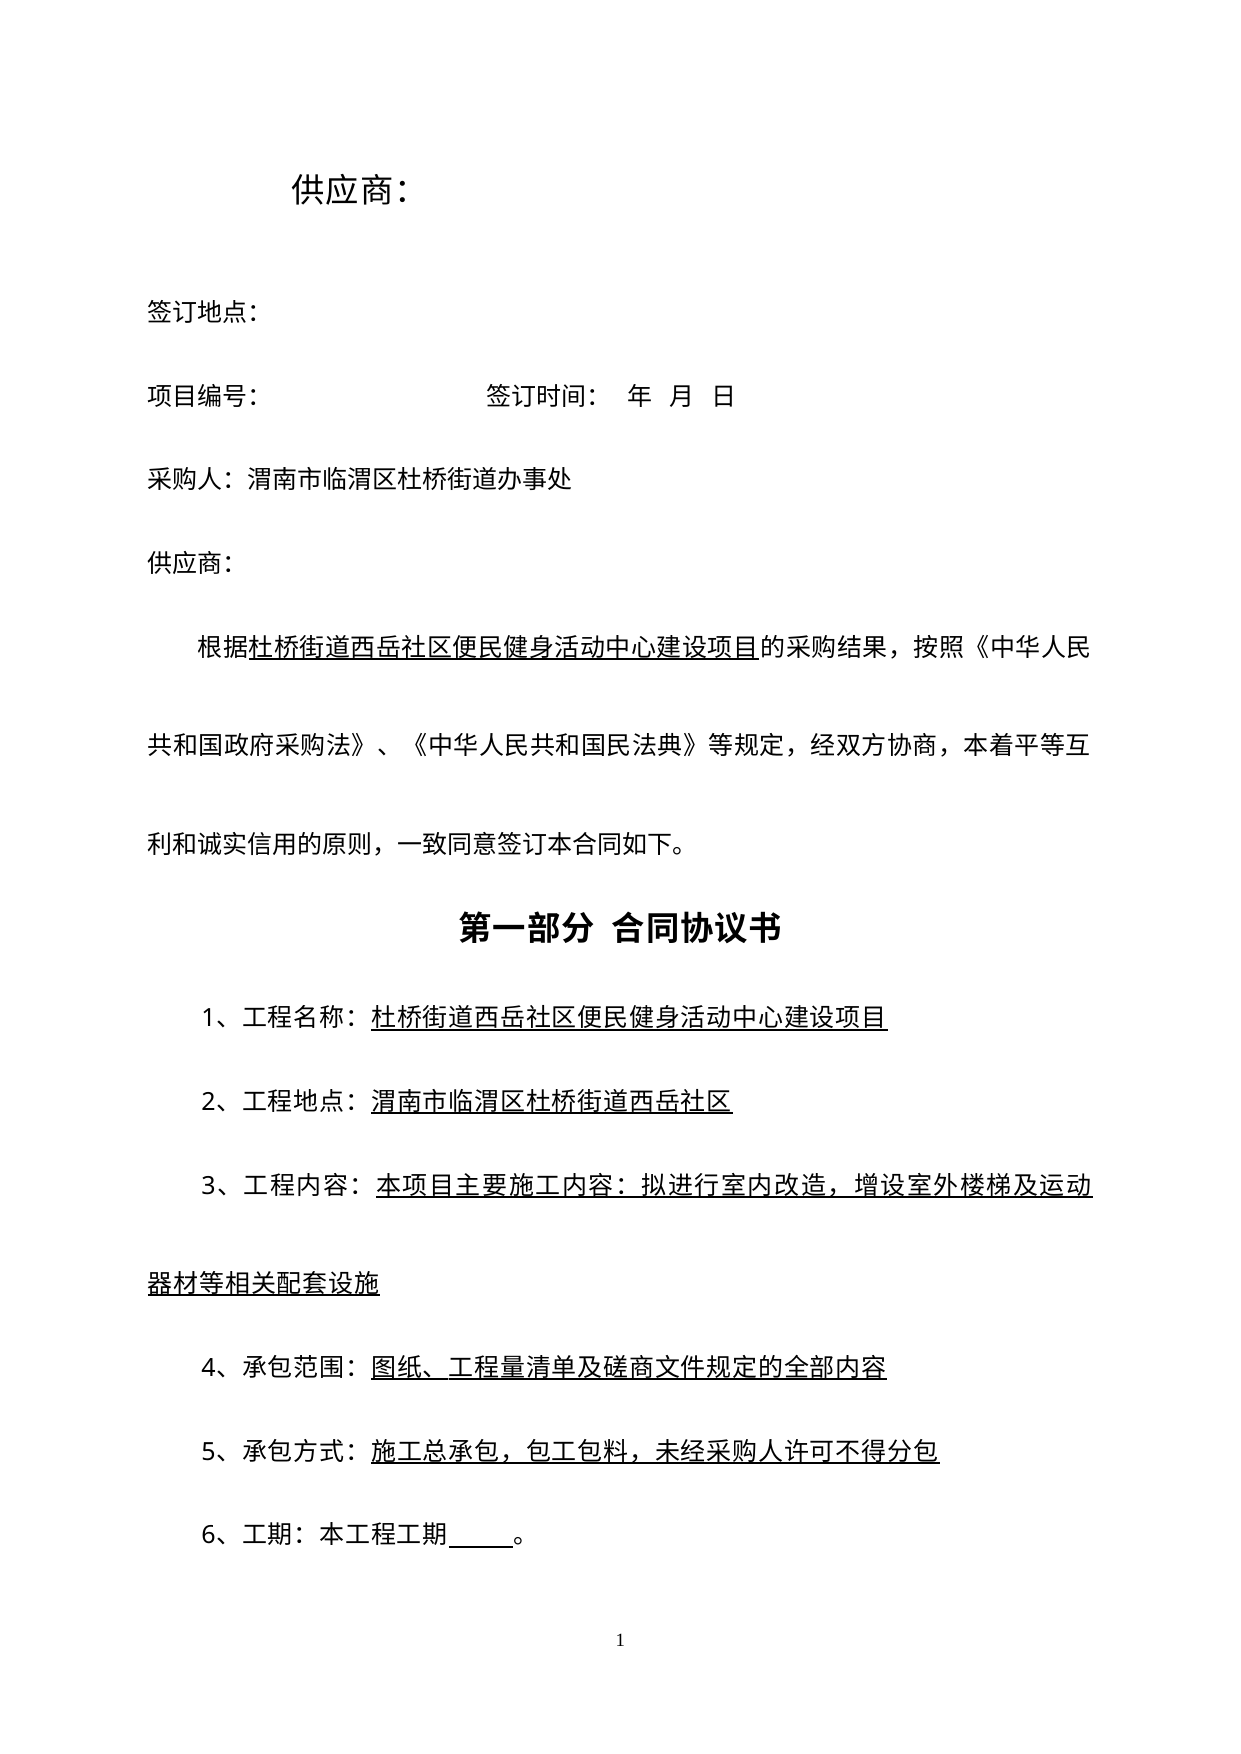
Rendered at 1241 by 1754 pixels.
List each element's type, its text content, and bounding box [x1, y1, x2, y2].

text 6、工期：本工程工期 。 [148, 1500, 1093, 1566]
text 1、工程名称：杜桥街道西岳社区便民健身活动中心建设项目 [148, 983, 1093, 1048]
text 采购人：渭南市临渭区杜桥街道办事处 [148, 445, 1093, 511]
text 3、工程内容：本项目主要施工内容：拟进行室内改造，增设室外楼梯及运动器材等相关配套设施 [148, 1150, 1093, 1314]
text 项目编号： 签订时间： 年 月 日 [148, 361, 1093, 427]
text 签订地点： [148, 278, 1093, 343]
text 5、承包方式：施工总承包，包工包料，未经采购人许可不得分包 [148, 1416, 1093, 1482]
text 4、承包范围：图纸、工程量清单及磋商文件规定的全部内容 [148, 1333, 1093, 1398]
text 根据杜桥街道西岳社区便民健身活动中心建设项目的采购结果，按照《中华人民共和国政府采购法》、《中华人民共和国民法典》等规定，经双方协商，本着平等互利和诚实信用的原则，一致同意签订本合同如下。 [148, 613, 1093, 875]
text 供应商： [148, 529, 1093, 594]
text 供应商： [148, 155, 1093, 221]
text 第一部分 合同协议书 [148, 893, 1093, 959]
text 2、工程地点：渭南市临渭区杜桥街道西岳社区 [148, 1067, 1093, 1132]
